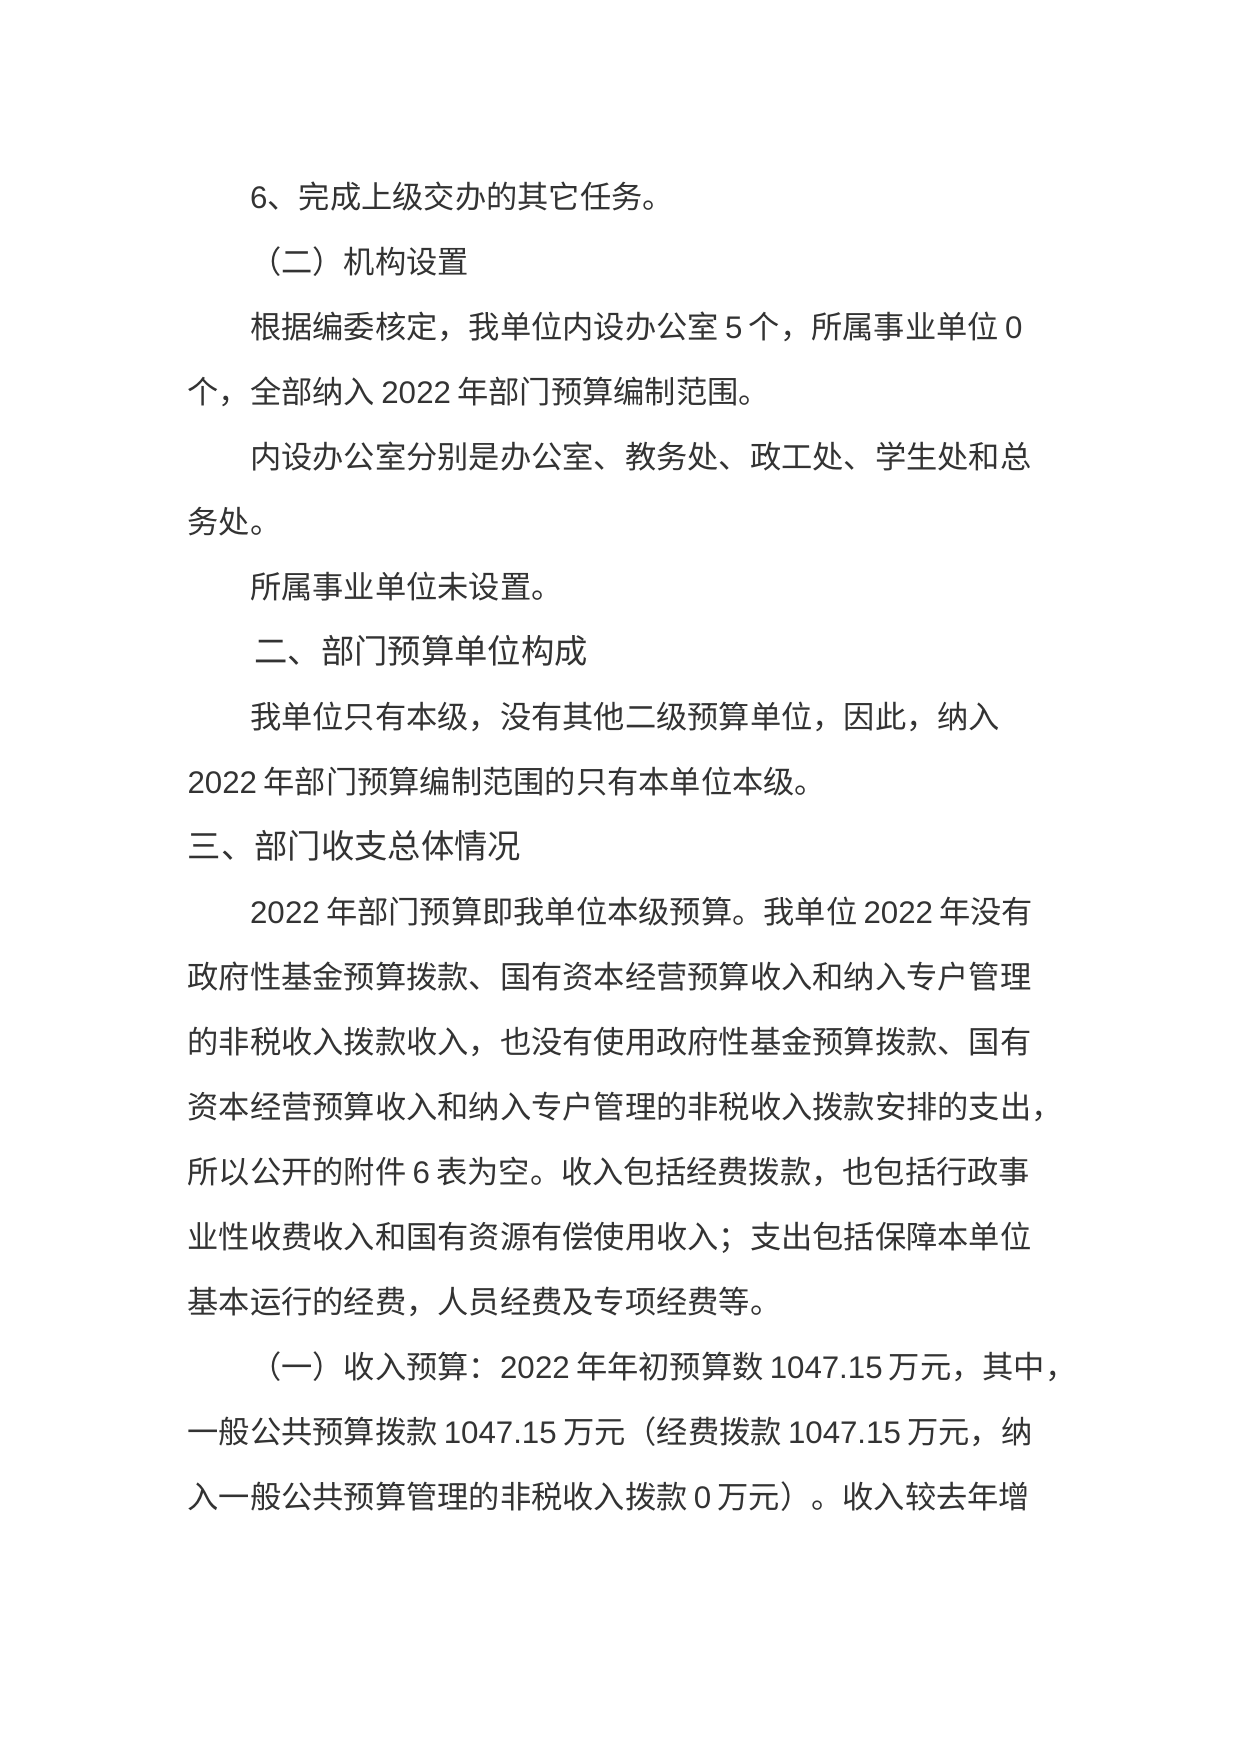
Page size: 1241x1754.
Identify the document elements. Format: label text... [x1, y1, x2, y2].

text 6、完成上级交办的其它任务。 [187, 162, 1053, 227]
text 根据编委核定，我单位内设办公室5个，所属事业单位0个，全部纳入2022年部门预算编制范围。 [187, 292, 1053, 422]
text 2022年部门预算即我单位本级预算。我单位2022年没有政府性基金预算拨款、国有资本经营预算收入和纳入专户管理的非税收入拨款收入，也没有使用政府性基金预算拨款、国有资本经营预算收入和纳入专户管理的非税收入拨款安排的支出，所以公开的附件6表为空。收入包括经费拨款，也包括行政事业性收费收入和国有资源有偿使用收入；支出包括保障本单位基本运行的经费，人员经费及专项经费等。 [187, 877, 1053, 1332]
text （二）机构设置 [187, 227, 1053, 292]
text 内设办公室分别是办公室、教务处、政工处、学生处和总务处。 [187, 422, 1053, 552]
list 部门收支总体情况 [187, 812, 1053, 877]
text 所属事业单位未设置。 [187, 552, 1053, 617]
text 我单位只有本级，没有其他二级预算单位，因此，纳入2022年部门预算编制范围的只有本单位本级。 [187, 682, 1053, 812]
text 二、部门预算单位构成 [187, 617, 1053, 682]
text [187, 1332, 1053, 1527]
